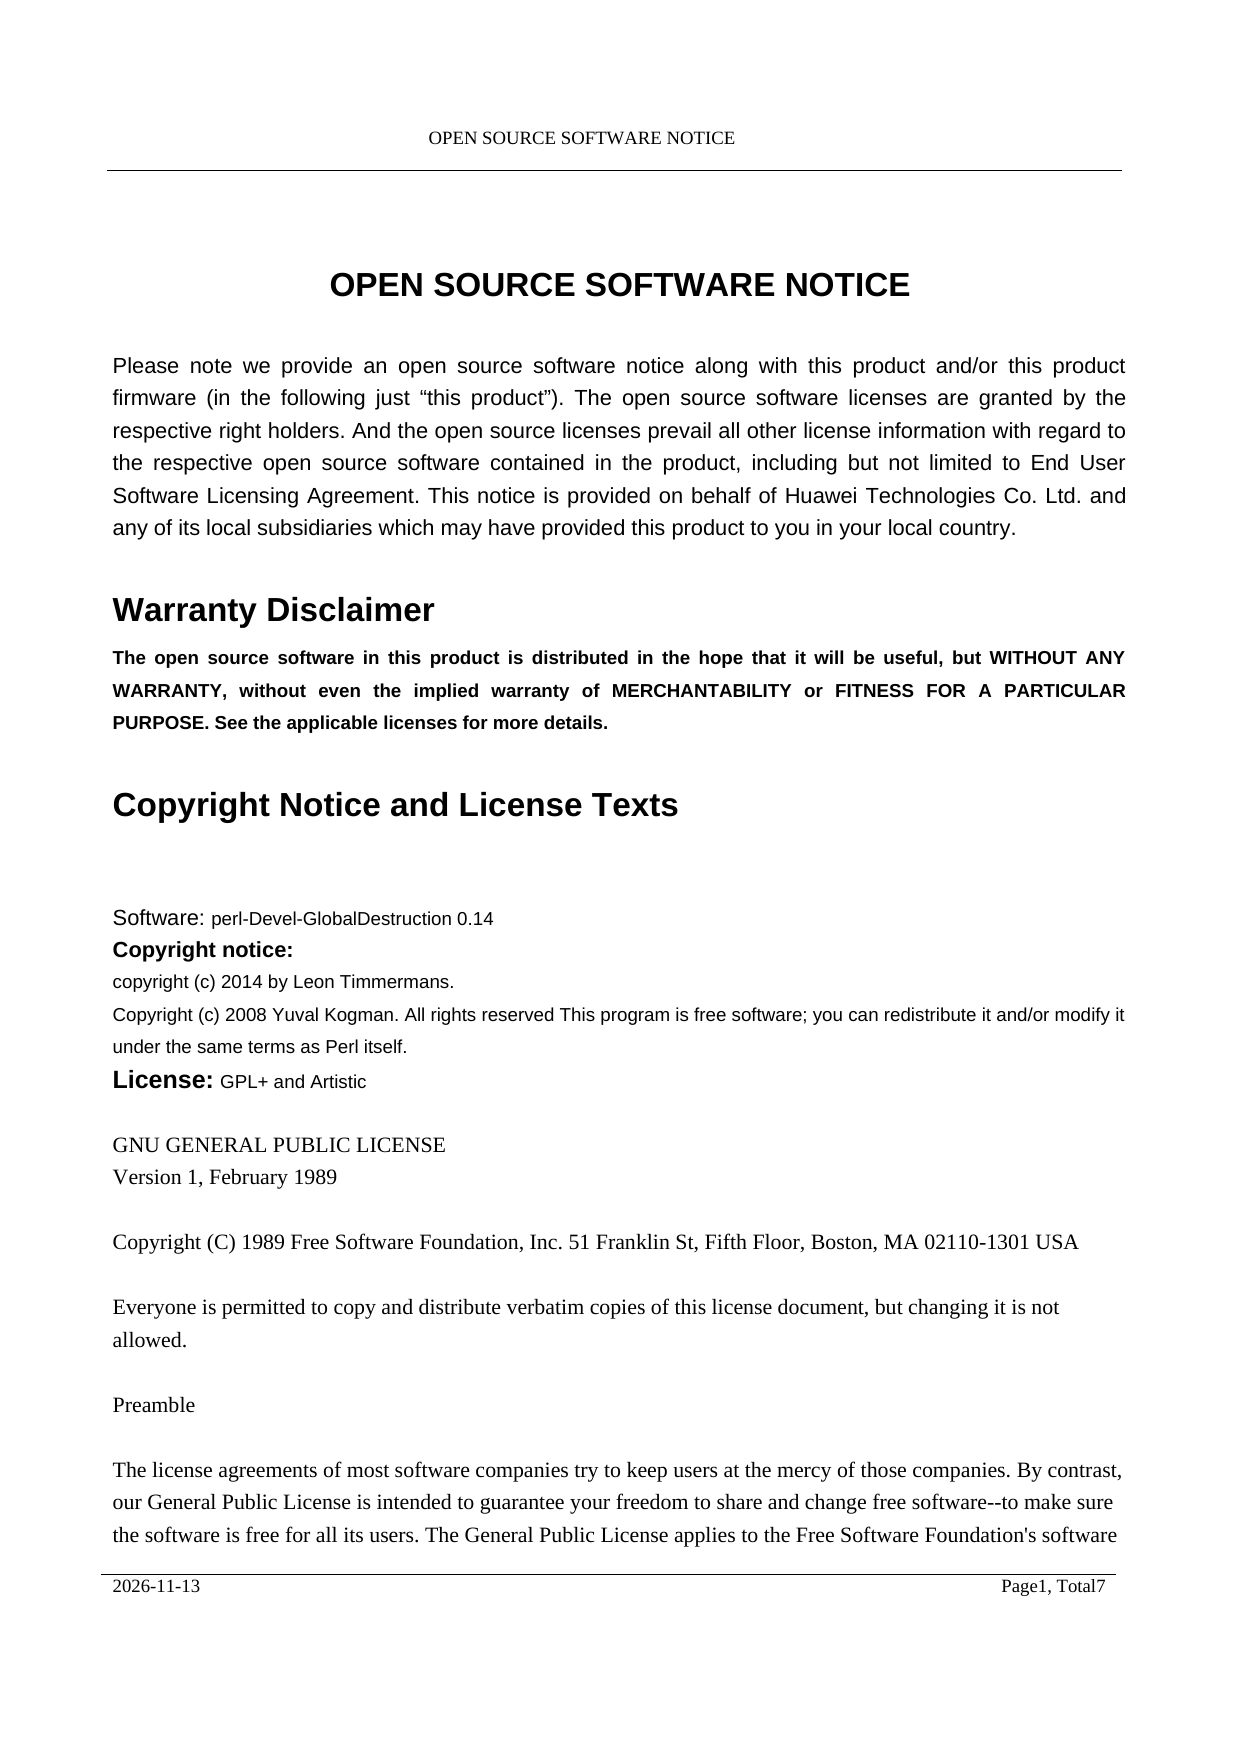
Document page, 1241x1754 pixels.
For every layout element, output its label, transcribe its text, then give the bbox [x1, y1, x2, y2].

text Copyright notice: [112, 933, 1128, 966]
text Warranty Disclaimer [112, 576, 1128, 641]
text Software: perl-Devel-GlobalDestruction 0.14 [112, 901, 1128, 933]
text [112, 1063, 1128, 1551]
text Please note we provide an open source software notice along with this product and/or this product firmware (in the following just “this product”). The open source software licenses are granted by the respective right holders. And the open source licenses prevail all other license information with regard to the respective open source software contained in the product, including but not limited to End User Software Licensing Agreement. This notice is provided on behalf of Huawei Technologies Co. Ltd. and any of its local subsidiaries which may have provided this product to you in your local country. [112, 349, 1128, 544]
text copyright (c) 2014 by Leon Timmermans. [112, 966, 1128, 998]
text Copyright Notice and License Texts [112, 771, 1128, 836]
text OPEN SOURCE SOFTWARE NOTICE [112, 251, 1128, 316]
text Copyright (c) 2008 Yuval Kogman. All rights reserved This program is free software; you can redistribute it and/or modify it under the same terms as Perl itself. [112, 998, 1128, 1063]
text The open source software in this product is distributed in the hope that it will be useful, but WITHOUT ANY WARRANTY, without even the implied warranty of MERCHANTABILITY or FITNESS FOR A PARTICULAR PURPOSE. See the applicable licenses for more details. [112, 641, 1128, 739]
